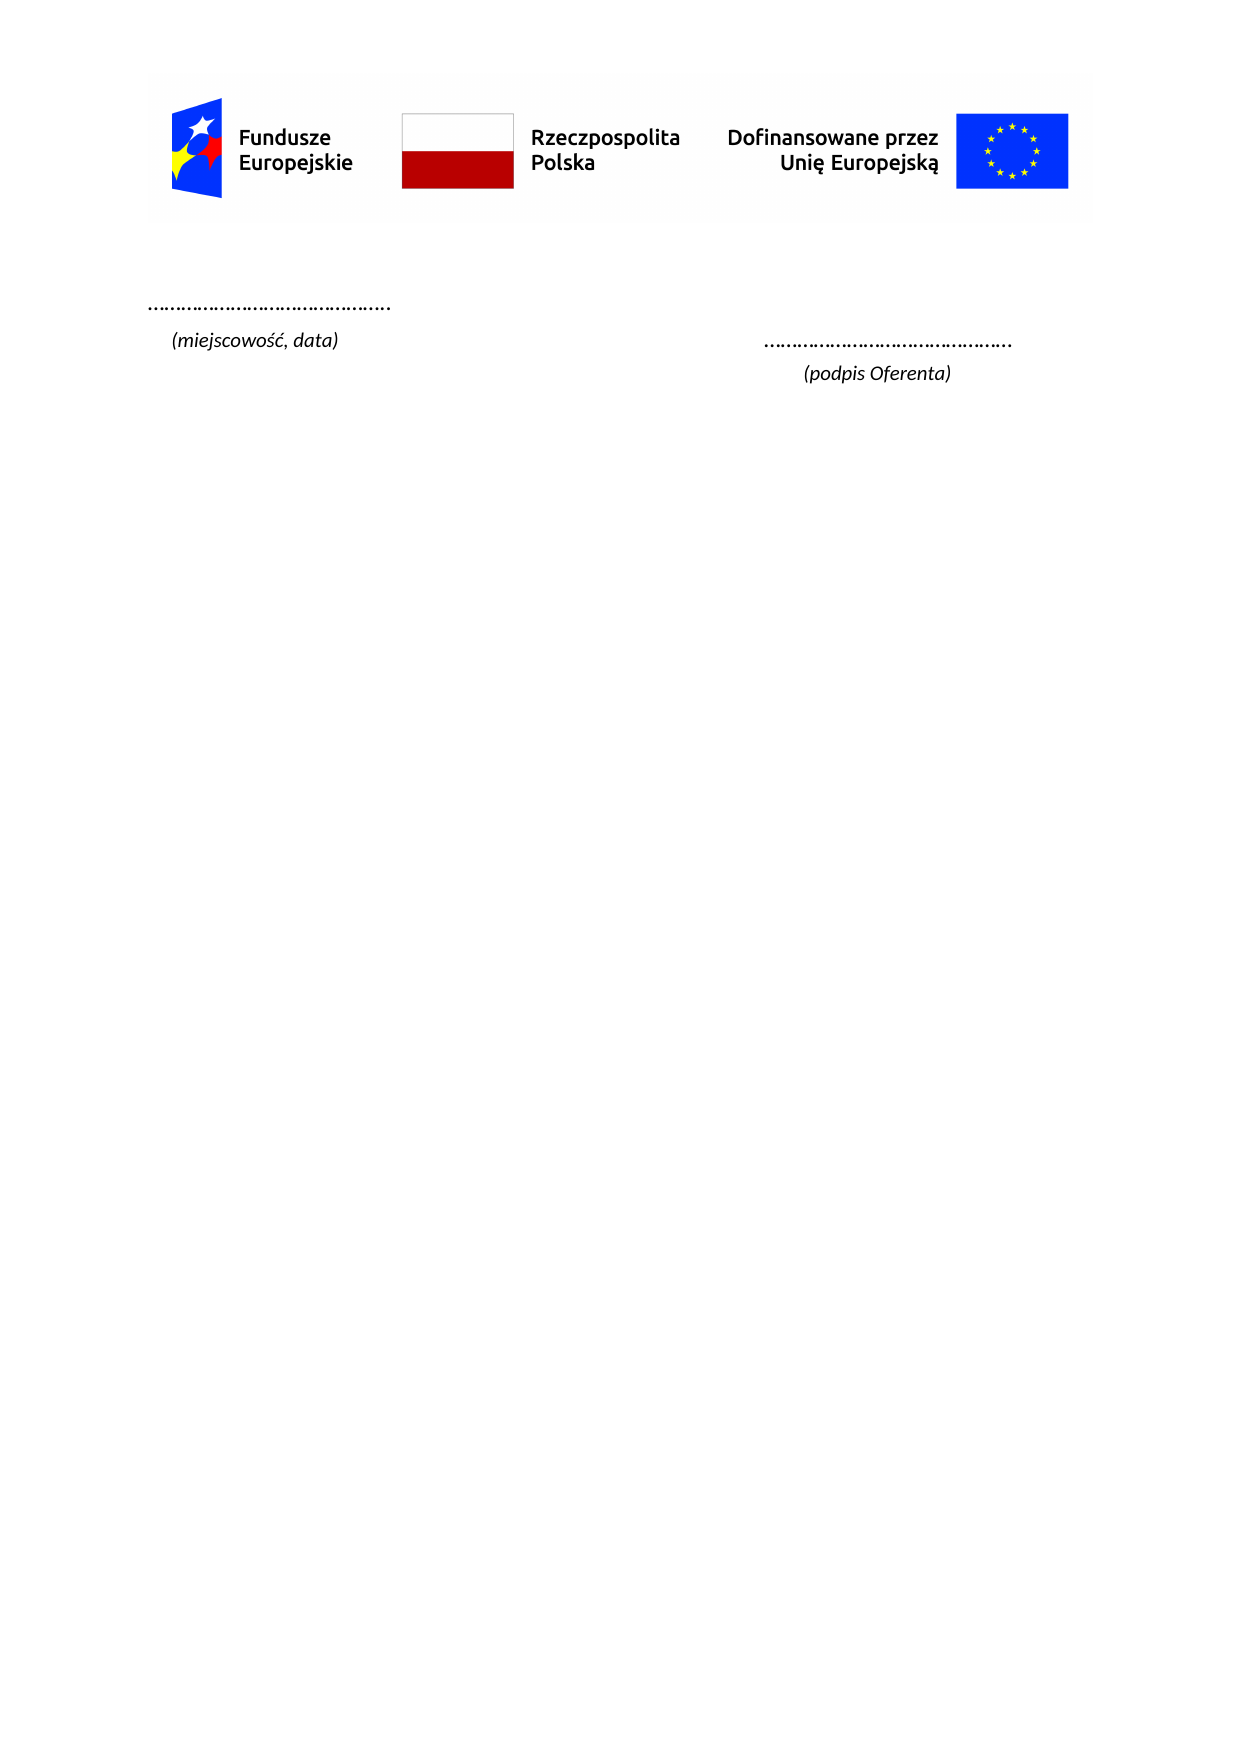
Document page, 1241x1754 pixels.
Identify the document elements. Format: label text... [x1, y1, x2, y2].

text (miejscowość, data) ……………………………………… [148, 324, 1093, 353]
picture [147, 73, 1093, 223]
text (podpis Oferenta) [590, 361, 1093, 386]
text …………………………………….. [148, 287, 1093, 317]
